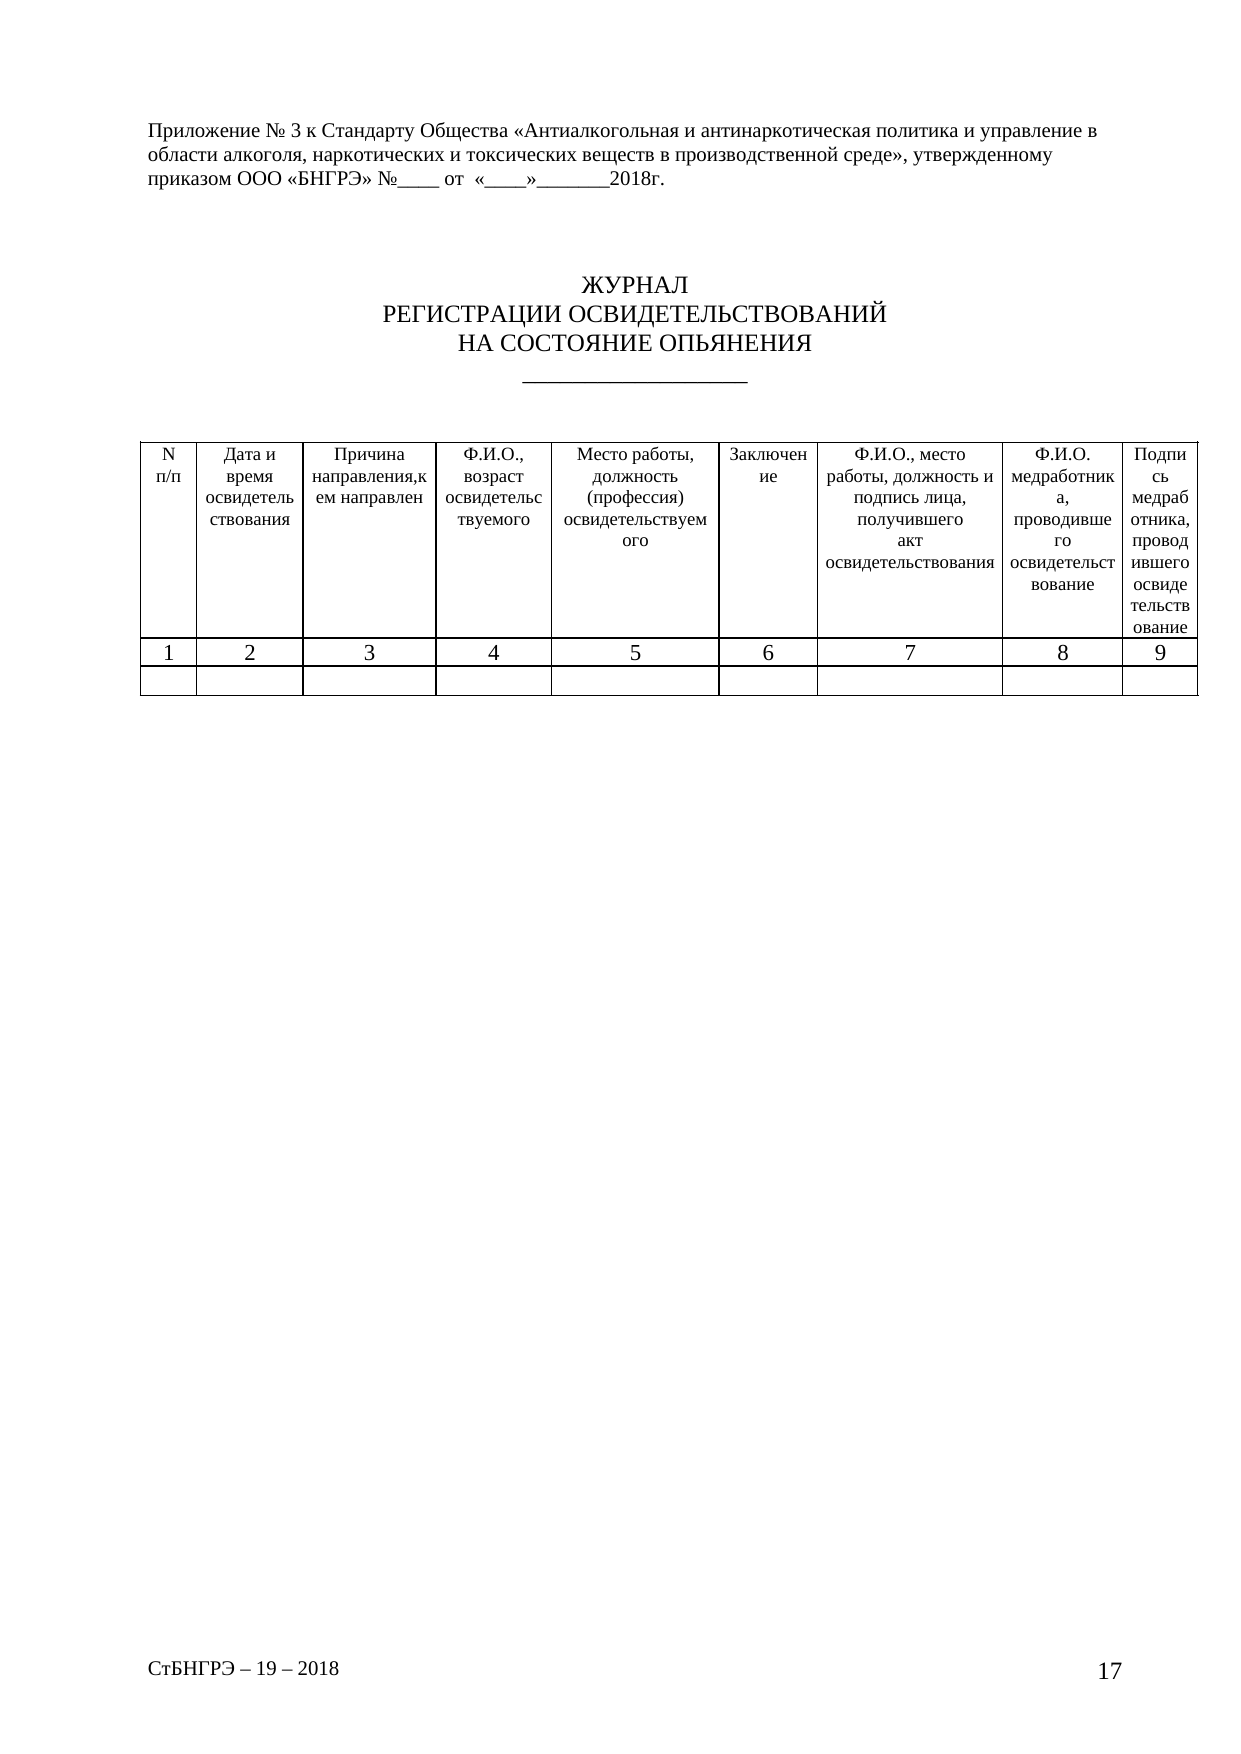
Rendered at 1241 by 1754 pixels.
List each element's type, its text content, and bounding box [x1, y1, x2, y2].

table_cell [437, 667, 551, 694]
table_header Ф.И.О., возраст освидетельствуемого [437, 443, 551, 637]
table_cell 9 [1123, 639, 1197, 665]
table_cell [304, 667, 435, 694]
table_header Подпись медработника, проводившего освидетельствование [1123, 443, 1197, 637]
table_cell 7 [818, 639, 1002, 665]
table_cell 8 [1003, 639, 1122, 665]
table_cell [1003, 667, 1122, 694]
text ЖУРНАЛ [148, 270, 1122, 299]
text __________________ [148, 357, 1122, 385]
table_cell 6 [720, 639, 817, 665]
table_header N п/п [141, 443, 196, 637]
table_header Ф.И.О. медработника, проводившего освидетельствование [1003, 443, 1122, 637]
table_cell [818, 667, 1002, 694]
text НА СОСТОЯНИЕ ОПЬЯНЕНИЯ [148, 328, 1122, 357]
table_cell 3 [304, 639, 435, 665]
table_header Причина направления,кем направлен [304, 443, 435, 637]
table_header Место работы, должность (профессия) освидетельствуемого [552, 443, 718, 637]
table_header Заключение [720, 443, 817, 637]
table_cell 4 [437, 639, 551, 665]
table_cell 1 [141, 639, 196, 665]
table_cell [552, 667, 718, 694]
table_cell [1123, 667, 1197, 694]
table_cell [720, 667, 817, 694]
table_cell [197, 667, 302, 694]
table_cell 5 [552, 639, 718, 665]
table_header Дата и время освидетельствования [197, 443, 302, 637]
table_cell [141, 667, 196, 694]
table_header Ф.И.О., место работы, должность и подпись лица, получившего акт освидетельствования [818, 443, 1002, 637]
table_cell 2 [197, 639, 302, 665]
text РЕГИСТРАЦИИ ОСВИДЕТЕЛЬСТВОВАНИЙ [148, 299, 1122, 328]
